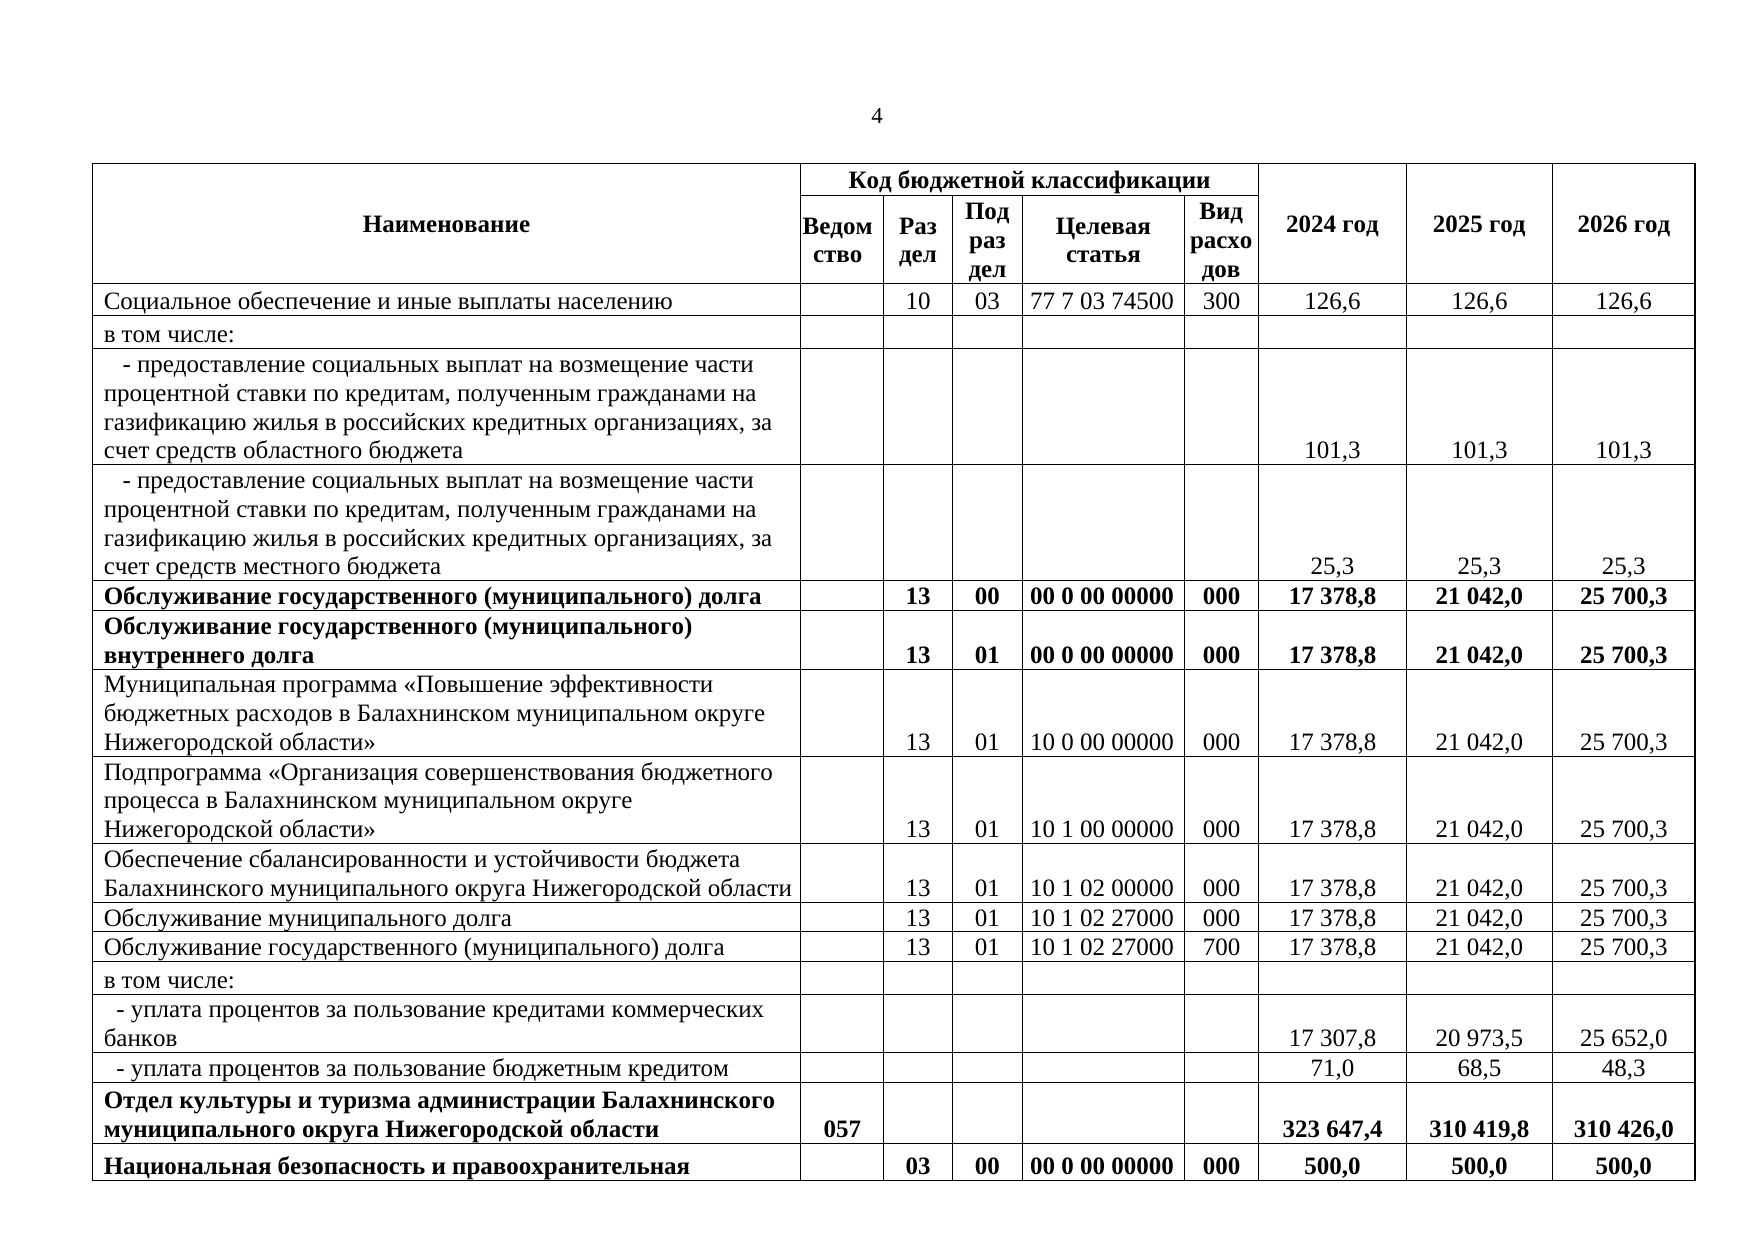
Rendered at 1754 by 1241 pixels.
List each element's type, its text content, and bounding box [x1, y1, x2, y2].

table_cell [801, 1144, 883, 1180]
table_cell 10 1 02 27000 [1023, 932, 1184, 961]
table_cell 101,3 [1553, 349, 1694, 464]
table_cell 700 [1185, 932, 1258, 961]
table_cell [1185, 995, 1258, 1052]
table_cell [953, 1053, 1022, 1082]
table_cell - предоставление социальных выплат на возмещение части процентной ставки по кредитам, полученным гражданами на газификацию жилья в российских кредитных организациях, за счет средств областного бюджета [93, 349, 800, 464]
table_cell 000 [1185, 844, 1258, 902]
table_cell Муниципальная программа «Повышение эффективности бюджетных расходов в Балахнинском муниципальном округе Нижегородской области» [93, 670, 800, 756]
table_cell 21 042,0 [1407, 844, 1552, 902]
table_cell [1185, 465, 1258, 580]
table_cell 310 419,8 [1407, 1083, 1552, 1143]
table_cell 13 [884, 581, 952, 610]
table_cell 10 1 02 27000 [1023, 903, 1184, 931]
table_cell [1023, 1053, 1184, 1082]
table_cell 057 [801, 1083, 883, 1143]
table_cell 17 378,8 [1259, 844, 1406, 902]
table_cell 01 [953, 611, 1022, 668]
table_cell - предоставление социальных выплат на возмещение части процентной ставки по кредитам, полученным гражданами на газификацию жилья в российских кредитных организациях, за счет средств местного бюджета [93, 465, 800, 580]
table_cell Ведом ство [801, 196, 883, 283]
table_cell 00 0 00 00000 [1023, 581, 1184, 610]
table_cell [801, 962, 883, 993]
table_cell 000 [1185, 903, 1258, 931]
table_cell [884, 465, 952, 580]
table_cell [801, 284, 883, 315]
table_cell 10 1 00 00000 [1023, 757, 1184, 843]
table_cell 00 0 00 00000 [1023, 611, 1184, 668]
table_cell 25 700,3 [1553, 757, 1694, 843]
table_cell 323 647,4 [1259, 1083, 1406, 1143]
table_cell [801, 465, 883, 580]
table_cell - уплата процентов за пользование кредитами коммерческих банков [93, 995, 800, 1052]
table_cell 17 307,8 [1259, 995, 1406, 1052]
table_cell [801, 995, 883, 1052]
table_cell [801, 844, 883, 902]
table_cell Социальное обеспечение и иные выплаты населению [93, 284, 800, 315]
table_cell Обслуживание государственного (муниципального) долга [93, 581, 800, 610]
table_cell [801, 349, 883, 464]
table_cell 13 [884, 844, 952, 902]
table_cell 21 042,0 [1407, 581, 1552, 610]
table_cell 00 [953, 1144, 1022, 1180]
table_cell [801, 611, 883, 668]
table_cell 77 7 03 74500 [1023, 284, 1184, 315]
table_cell 71,0 [1259, 1053, 1406, 1082]
table_cell 21 042,0 [1407, 670, 1552, 756]
table_cell 01 [953, 757, 1022, 843]
table_cell 10 1 02 00000 [1023, 844, 1184, 902]
table_cell 17 378,8 [1259, 932, 1406, 961]
table_cell Обслуживание государственного (муниципального) внутреннего долга [93, 611, 800, 668]
table_cell 01 [953, 932, 1022, 961]
table_cell 00 [953, 581, 1022, 610]
table_cell [1185, 316, 1258, 348]
table_cell 000 [1185, 670, 1258, 756]
table_cell [801, 932, 883, 961]
table_cell 00 0 00 00000 [1023, 1144, 1184, 1180]
table_cell Подпрограмма «Организация совершенствования бюджетного процесса в Балахнинском муниципальном округе Нижегородской области» [93, 757, 800, 843]
table_cell [884, 962, 952, 993]
table_cell [884, 1053, 952, 1082]
table_cell Под раз дел [953, 196, 1022, 283]
table_cell Обслуживание государственного (муниципального) долга [93, 932, 800, 961]
table_cell [953, 465, 1022, 580]
table_cell 68,5 [1407, 1053, 1552, 1082]
table_cell [1407, 316, 1552, 348]
table_cell 13 [884, 757, 952, 843]
table_cell 17 378,8 [1259, 670, 1406, 756]
table_cell Целевая статья [1023, 196, 1184, 283]
table_cell [801, 757, 883, 843]
table_cell 03 [884, 1144, 952, 1180]
table_cell 25,3 [1259, 465, 1406, 580]
table_cell 13 [884, 611, 952, 668]
table_cell [801, 581, 883, 610]
table_cell 21 042,0 [1407, 903, 1552, 931]
table_cell 500,0 [1553, 1144, 1694, 1180]
table_cell 17 378,8 [1259, 611, 1406, 668]
table_cell 21 042,0 [1407, 611, 1552, 668]
table_cell 01 [953, 670, 1022, 756]
table_cell 25,3 [1553, 465, 1694, 580]
table_header 2025 год [1407, 164, 1552, 283]
table_cell [884, 995, 952, 1052]
table_cell [1553, 962, 1694, 993]
table_cell [1023, 349, 1184, 464]
table_cell 500,0 [1407, 1144, 1552, 1180]
table_cell [1185, 962, 1258, 993]
table_cell 126,6 [1553, 284, 1694, 315]
table_cell 21 042,0 [1407, 932, 1552, 961]
table_cell - уплата процентов за пользование бюджетным кредитом [93, 1053, 800, 1082]
table_header Наименование [93, 164, 800, 283]
table_cell 10 0 00 00000 [1023, 670, 1184, 756]
table_cell 25,3 [1407, 465, 1552, 580]
table_cell 25 700,3 [1553, 611, 1694, 668]
table_cell [801, 903, 883, 931]
table_cell 25 700,3 [1553, 670, 1694, 756]
table_cell 03 [953, 284, 1022, 315]
table_cell Вид расхо дов [1185, 196, 1258, 283]
table_cell Отдел культуры и туризма администрации Балахнинского муниципального округа Нижегородской области [93, 1083, 800, 1143]
table_cell [953, 1083, 1022, 1143]
table_cell 25 700,3 [1553, 844, 1694, 902]
table_cell [953, 349, 1022, 464]
table_cell 310 426,0 [1553, 1083, 1694, 1143]
table_cell 21 042,0 [1407, 757, 1552, 843]
table_cell 126,6 [1407, 284, 1552, 315]
table_cell 17 378,8 [1259, 903, 1406, 931]
table_cell 25 700,3 [1553, 903, 1694, 931]
table_cell 20 973,5 [1407, 995, 1552, 1052]
table_cell в том числе: [93, 962, 800, 993]
table_cell [953, 316, 1022, 348]
table_header 2024 год [1259, 164, 1406, 283]
table_cell [1023, 995, 1184, 1052]
table_header 2026 год [1553, 164, 1694, 283]
table_cell 25 700,3 [1553, 932, 1694, 961]
table_cell [884, 1083, 952, 1143]
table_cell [93, 1144, 800, 1180]
table_cell 13 [884, 670, 952, 756]
table_cell в том числе: [93, 316, 800, 348]
table_cell [801, 316, 883, 348]
table_cell [1185, 1053, 1258, 1082]
table_cell [1259, 962, 1406, 993]
table_cell 48,3 [1553, 1053, 1694, 1082]
table_cell 101,3 [1407, 349, 1552, 464]
table_cell 10 [884, 284, 952, 315]
table_cell 17 378,8 [1259, 581, 1406, 610]
table_cell [884, 316, 952, 348]
table_cell 000 [1185, 757, 1258, 843]
table_cell [1185, 1083, 1258, 1143]
table_cell [801, 670, 883, 756]
table_cell 25 652,0 [1553, 995, 1694, 1052]
table_cell [1023, 465, 1184, 580]
table_cell Обслуживание муниципального долга [93, 903, 800, 931]
table_cell 25 700,3 [1553, 581, 1694, 610]
table_cell 01 [953, 844, 1022, 902]
table_cell 000 [1185, 1144, 1258, 1180]
table_cell [884, 349, 952, 464]
table_cell 101,3 [1259, 349, 1406, 464]
table_header Код бюджетной классификации [801, 164, 1258, 195]
table_cell [1023, 1083, 1184, 1143]
table_cell [1407, 962, 1552, 993]
table_cell [1185, 349, 1258, 464]
table_cell [801, 1053, 883, 1082]
table_cell 01 [953, 903, 1022, 931]
table_cell [953, 995, 1022, 1052]
table_cell [1553, 316, 1694, 348]
table_cell 500,0 [1259, 1144, 1406, 1180]
table_cell 126,6 [1259, 284, 1406, 315]
table_cell 17 378,8 [1259, 757, 1406, 843]
table_cell [1023, 962, 1184, 993]
table_cell [953, 962, 1022, 993]
table_cell Раз дел [884, 196, 952, 283]
table_cell 13 [884, 903, 952, 931]
table_cell Обеспечение сбалансированности и устойчивости бюджета Балахнинского муниципального округа Нижегородской области [93, 844, 800, 902]
table_cell 13 [884, 932, 952, 961]
table_cell [1023, 316, 1184, 348]
table_cell 300 [1185, 284, 1258, 315]
table_cell 000 [1185, 581, 1258, 610]
table_cell 000 [1185, 611, 1258, 668]
table_cell [1259, 316, 1406, 348]
